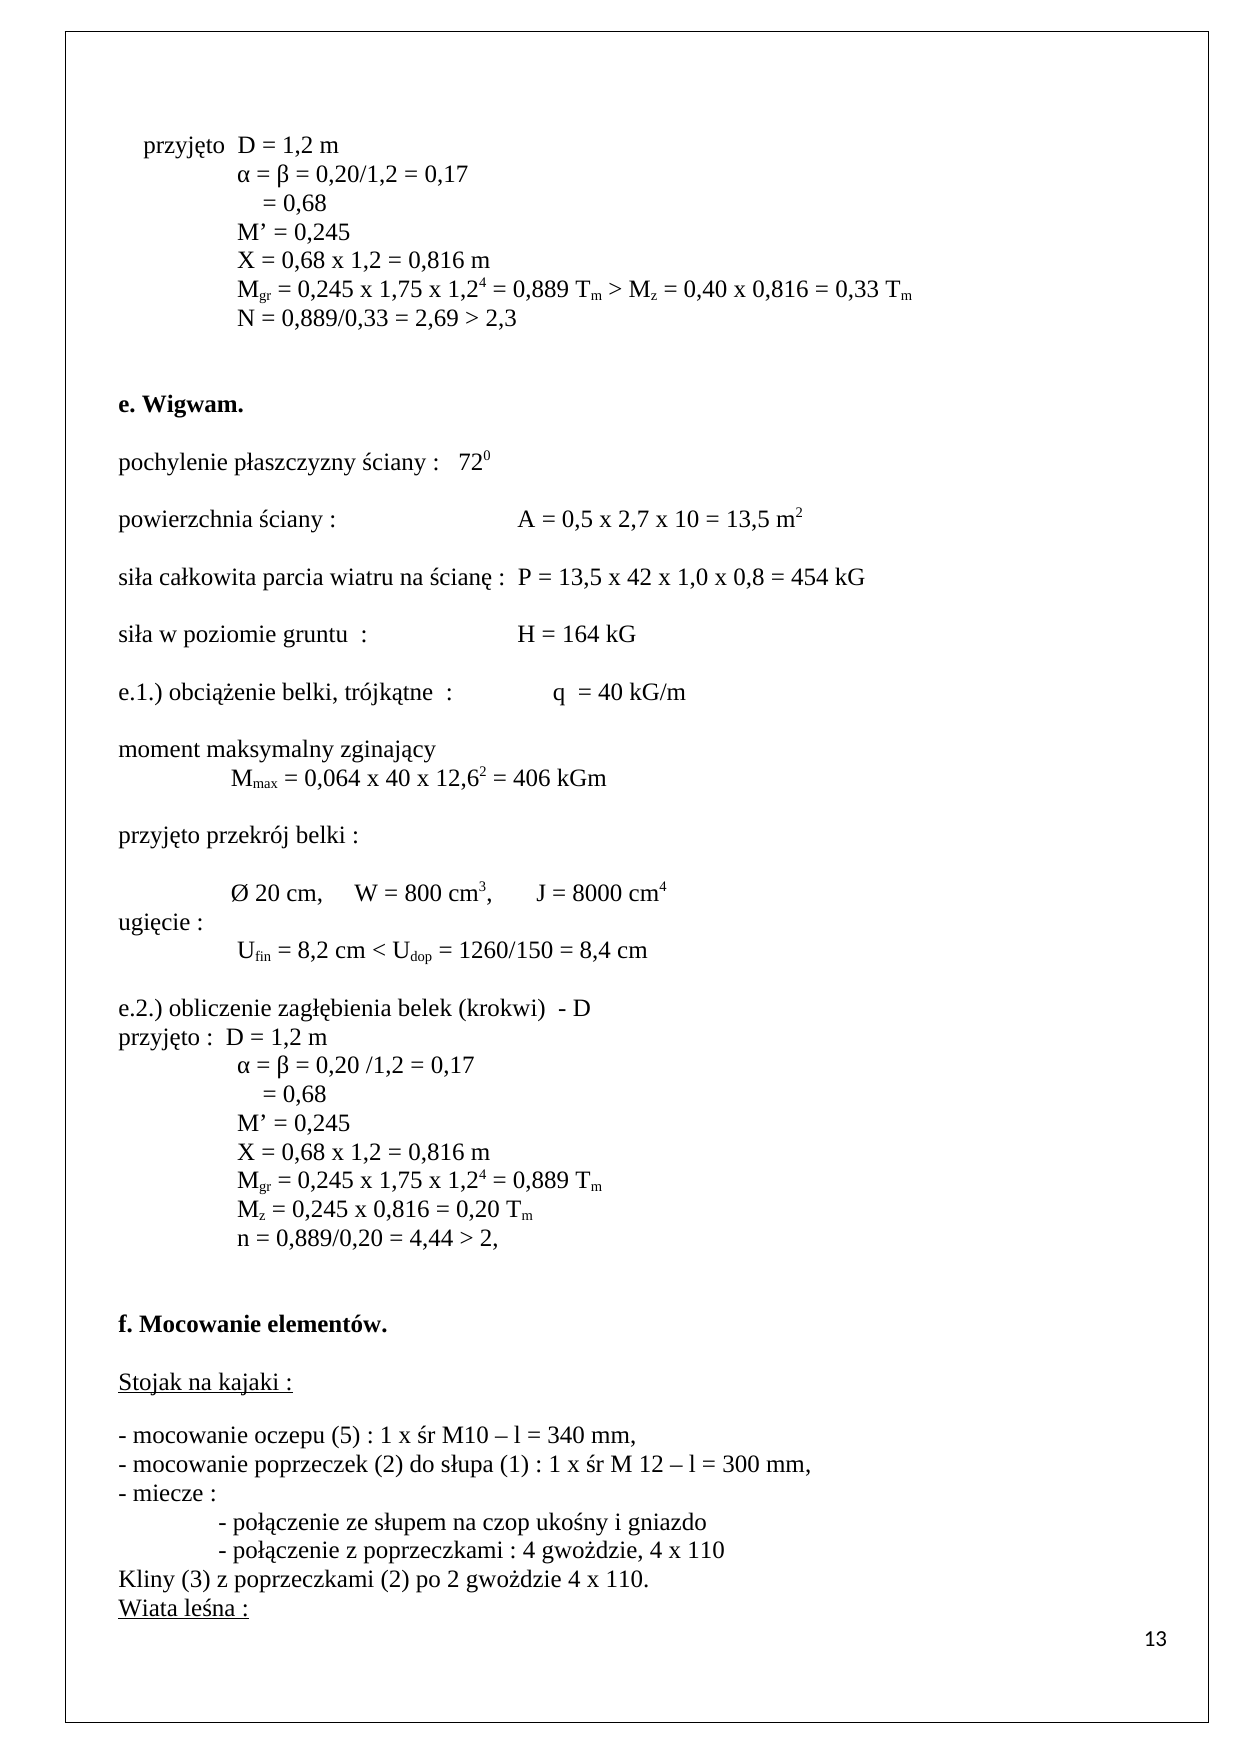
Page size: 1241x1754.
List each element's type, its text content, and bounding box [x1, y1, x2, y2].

text Mgr = 0,245 x 1,75 x 1,24 = 0,889 Tm > Mz = 0,40 x 0,816 = 0,33 Tm [118, 274, 1167, 303]
text ugięcie : [118, 907, 1167, 936]
text Mmax = 0,064 x 40 x 12,62 = 406 kGm [118, 763, 1167, 792]
text e. Wigwam. [118, 389, 1167, 418]
text  = 0,68 [118, 1079, 1167, 1108]
text przyjęto przekrój belki : [118, 821, 1167, 849]
text Ø 20 cm, W = 800 cm3, J = 8000 cm4 [118, 878, 1167, 907]
text Mgr = 0,245 x 1,75 x 1,24 = 0,889 Tm [118, 1166, 1167, 1194]
text - mocowanie poprzeczek (2) do słupa (1) : 1 x śr M 12 – l = 300 mm, [118, 1449, 1167, 1478]
text - połączenie ze słupem na czop ukośny i gniazdo [118, 1507, 1167, 1536]
text przyjęto : D = 1,2 m [118, 1022, 1167, 1051]
text X = 0,68 x 1,2 = 0,816 m [118, 1137, 1167, 1166]
text f. Mocowanie elementów. [118, 1309, 1167, 1338]
text przyjęto D = 1,2 m [118, 131, 1167, 159]
text α = β = 0,20/1,2 = 0,17 [118, 159, 1167, 188]
text  = 0,68 [118, 188, 1167, 217]
text - mocowanie oczepu (5) : 1 x śr M10 – l = 340 mm, [118, 1421, 1167, 1449]
text siła w poziomie gruntu : H = 164 kG [118, 619, 1167, 648]
text e.1.) obciążenie belki, trójkątne : q = 40 kG/m [118, 677, 1167, 706]
text M’ = 0,245 [118, 217, 1167, 246]
text n = 0,889/0,20 = 4,44 > 2, [118, 1223, 1167, 1252]
text Mz = 0,245 x 0,816 = 0,20 Tm [118, 1194, 1167, 1223]
text Kliny (3) z poprzeczkami (2) po 2 gwożdzie 4 x 110. [118, 1564, 1167, 1593]
text siła całkowita parcia wiatru na ścianę : P = 13,5 x 42 x 1,0 x 0,8 = 454 kG [118, 562, 1167, 591]
text e.2.) obliczenie zagłębienia belek (krokwi) - D [118, 993, 1167, 1022]
text Ufin = 8,2 cm < Udop = 1260/150 = 8,4 cm [118, 936, 1167, 964]
text Wiata leśna : [118, 1593, 1167, 1622]
text Stojak na kajaki : [118, 1367, 1167, 1396]
text pochylenie płaszczyzny ściany : 720 [118, 447, 1167, 476]
text powierzchnia ściany : A = 0,5 x 2,7 x 10 = 13,5 m2 [118, 504, 1167, 533]
text - połączenie z poprzeczkami : 4 gwożdzie, 4 x 110 [118, 1536, 1167, 1564]
text moment maksymalny zginający [118, 734, 1167, 763]
text - miecze : [118, 1478, 1167, 1507]
text α = β = 0,20 /1,2 = 0,17 [118, 1051, 1167, 1079]
text X = 0,68 x 1,2 = 0,816 m [118, 246, 1167, 274]
text N = 0,889/0,33 = 2,69 > 2,3 [118, 303, 1167, 332]
text M’ = 0,245 [118, 1108, 1167, 1137]
